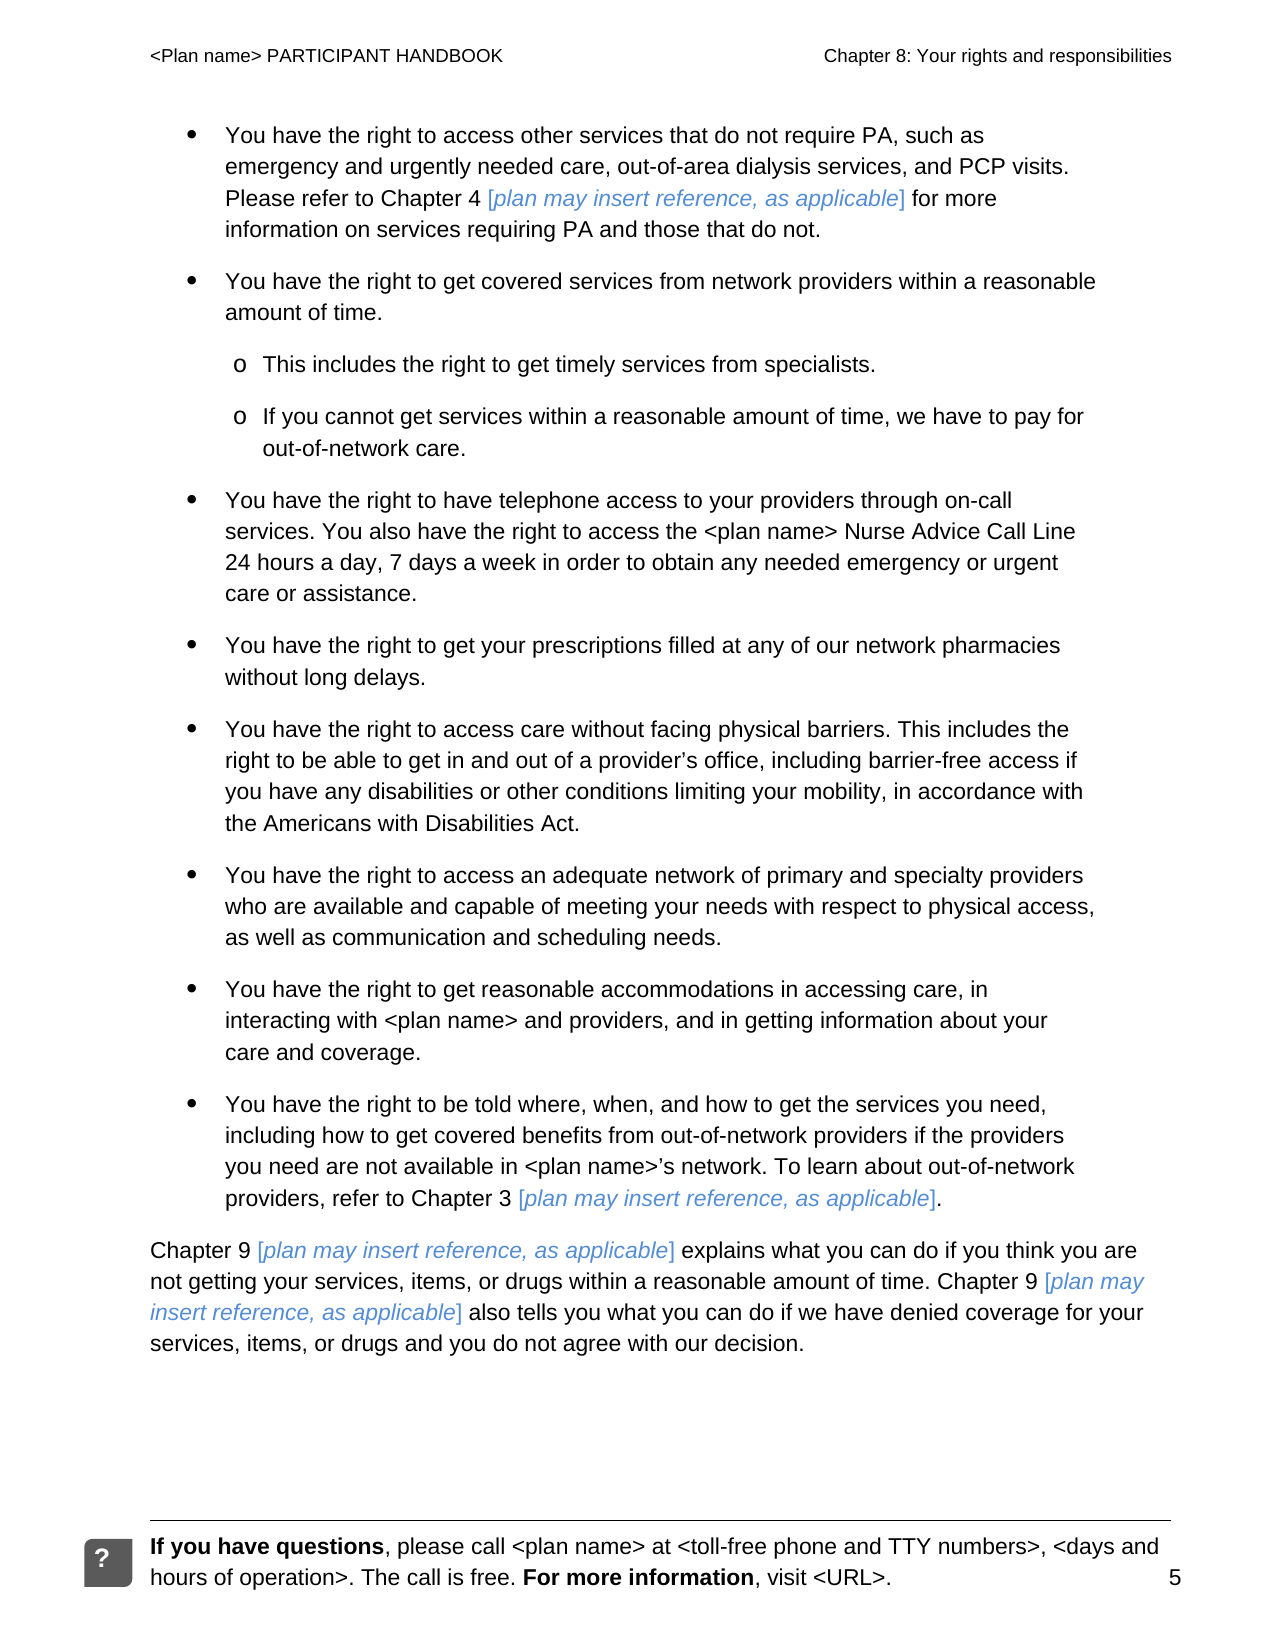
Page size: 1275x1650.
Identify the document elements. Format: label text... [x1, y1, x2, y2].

list You have the right to access care without facing physical barriers. This includes the right to be able to get in and out of a provider’s office, including barrier-free access if you have any disabilities or other conditions limiting your mobility, in accordance with the Americans with Disabilities Act. [187, 712, 1096, 837]
list This includes the right to get timely services from specialists. [232, 348, 1096, 379]
list You have the right to be told where, when, and how to get the services you need, including how to get covered benefits from out-of-network providers if the providers you need are not available in <plan name>’s network. To learn about out-of-network providers, refer to Chapter 3 [plan may insert reference, as applicable]. [187, 1087, 1096, 1212]
list You have the right to have telephone access to your providers through on-call services. You also have the right to access the <plan name> Nurse Advice Call Line 24 hours a day, 7 days a week in order to obtain any needed emergency or urgent care or assistance. [187, 483, 1096, 608]
list If you cannot get services within a reasonable amount of time, we have to pay for out-of-network care. [232, 400, 1096, 462]
text Chapter 9 [plan may insert reference, as applicable] explains what you can do if you think you are not getting your services, items, or drugs within a reasonable amount of time. Chapter 9 [plan may insert reference, as applicable] also tells you what you can do if we have denied coverage for your services, items, or drugs and you do not agree with our decision. [150, 1233, 1171, 1358]
list You have the right to get reasonable accommodations in accessing care, in interacting with <plan name> and providers, and in getting information about your care and coverage. [187, 973, 1096, 1066]
list You have the right to get covered services from network providers within a reasonable amount of time. [187, 264, 1096, 327]
list You have the right to access an adequate network of primary and specialty providers who are available and capable of meeting your needs with respect to physical access, as well as communication and scheduling needs. [187, 858, 1096, 952]
list You have the right to access other services that do not require PA, such as emergency and urgently needed care, out-of-area dialysis services, and PCP visits. Please refer to Chapter 4 [plan may insert reference, as applicable] for more information on services requiring PA and those that do not. [187, 118, 1096, 243]
list You have the right to get your prescriptions filled at any of our network pharmacies without long delays. [187, 629, 1096, 691]
